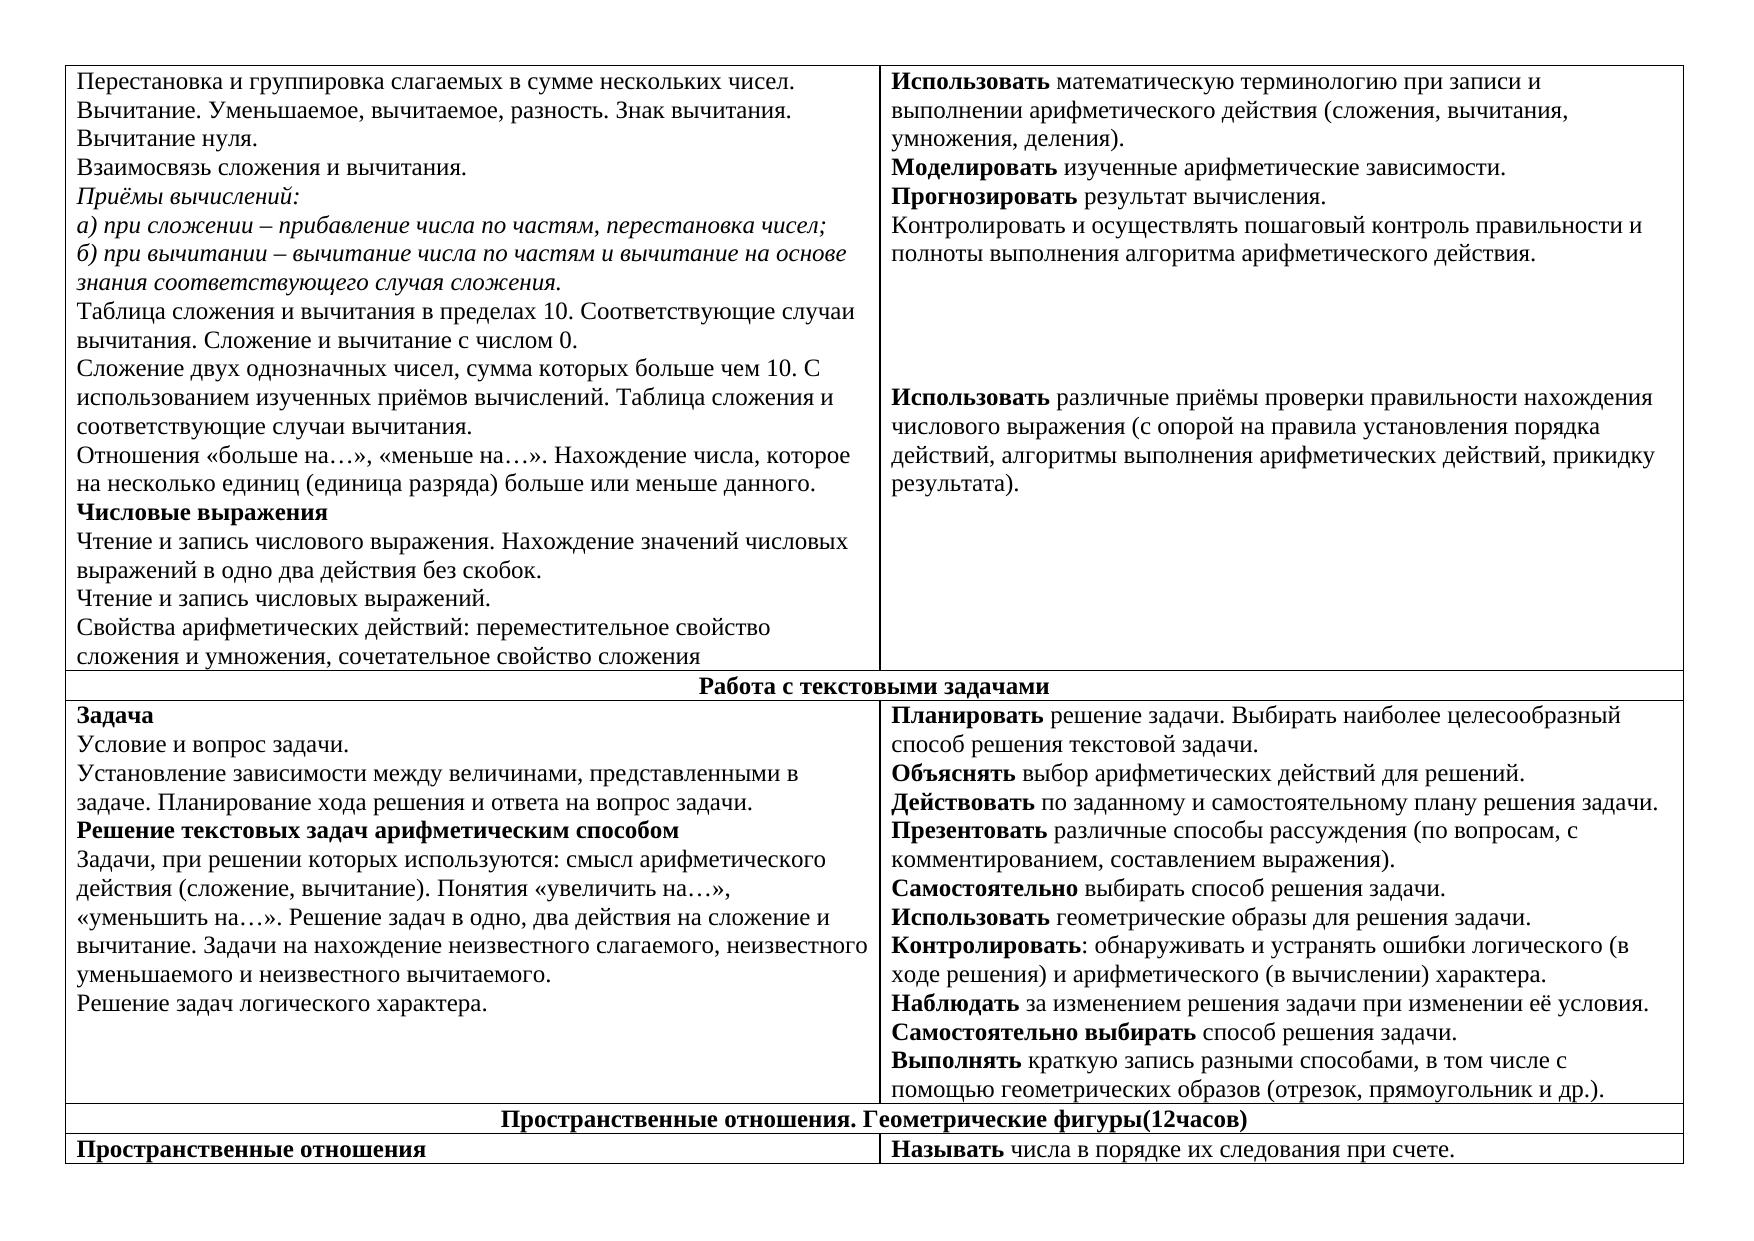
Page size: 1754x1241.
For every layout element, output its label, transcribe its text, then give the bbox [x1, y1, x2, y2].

table_cell Работа с текстовыми задачами [66, 671, 1683, 699]
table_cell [66, 66, 879, 670]
table_cell Задача Условие и вопрос задачи. Установление зависимости между величинами, представленными в задаче. Планирование хода решения и ответа на вопрос задачи. Решение текстовых задач арифметическим способом Задачи, при решении которых используются: смысл арифметического действия (сложение, вычитание). Понятия «увеличить на…», «уменьшить на…». Решение задач в одно, два действия на сложение и вычитание. Задачи на нахождение неизвестного слагаемого, неизвестного уменьшаемого и неизвестного вычитаемого. Решение задач логического характера. [66, 701, 879, 1103]
table_cell Планировать решение задачи. Выбирать наиболее целесообразный способ решения текстовой задачи. Объяснять выбор арифметических действий для решений. Действовать по заданному и самостоятельному плану решения задачи. Презентовать различные способы рассуждения (по вопросам, с комментированием, составлением выражения). Самостоятельно выбирать способ решения задачи. Использовать геометрические образы для решения задачи. Контролировать: обнаруживать и устранять ошибки логического (в ходе решения) и арифметического (в вычислении) характера. Наблюдать за изменением решения задачи при изменении её условия. Самостоятельно выбирать способ решения задачи. Выполнять краткую запись разными способами, в том числе с помощью геометрических образов (отрезок, прямоугольник и др.). [881, 701, 1683, 1103]
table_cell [881, 1134, 1683, 1163]
table_cell Пространственные отношения. Геометрические фигуры(12часов) [66, 1104, 1683, 1133]
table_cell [66, 1134, 879, 1163]
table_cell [881, 66, 1683, 670]
